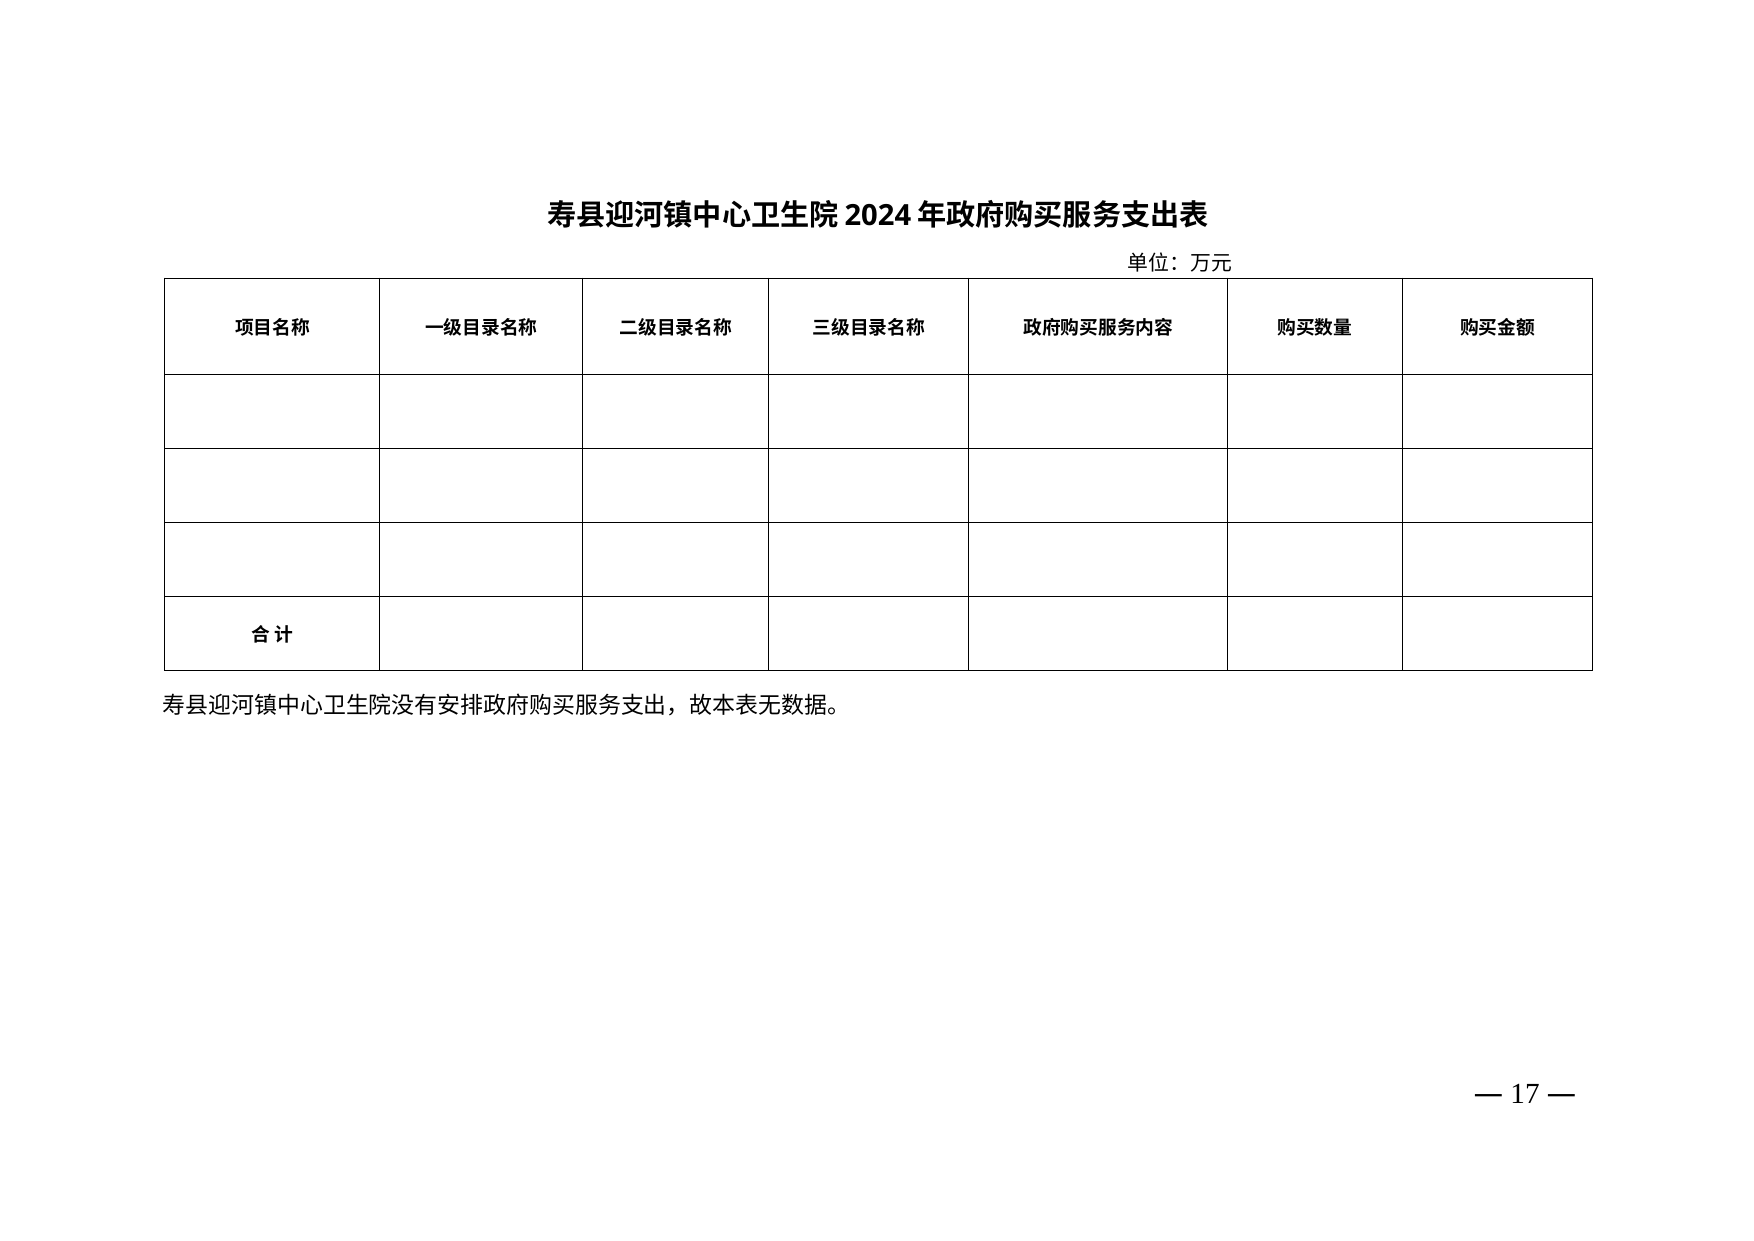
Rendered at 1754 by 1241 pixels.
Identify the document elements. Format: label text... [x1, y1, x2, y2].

table_cell [583, 375, 768, 448]
table_cell [583, 523, 768, 596]
table_cell [165, 523, 379, 596]
table_cell 三级目录名称 [769, 279, 968, 374]
table_cell [1228, 597, 1402, 670]
table_cell 购买数量 [1228, 279, 1402, 374]
table_cell 项目名称 [165, 279, 379, 374]
table_header 寿县迎河镇中心卫生院2024年政府购买服务支出表 单位：万元 [165, 180, 1591, 278]
table_cell [969, 449, 1227, 522]
table_cell [380, 523, 582, 596]
table_cell 二级目录名称 [583, 279, 768, 374]
table_cell [165, 375, 379, 448]
table_cell [380, 597, 582, 670]
table_cell [969, 375, 1227, 448]
table_cell [583, 449, 768, 522]
table_cell [769, 449, 968, 522]
table_cell [380, 375, 582, 448]
table_cell 合 计 [165, 597, 379, 670]
table_cell [1403, 523, 1592, 596]
table_cell [1403, 597, 1592, 670]
table_cell 一级目录名称 [380, 279, 582, 374]
table_cell [769, 523, 968, 596]
table_cell [165, 449, 379, 522]
table_cell [583, 597, 768, 670]
table_cell [1403, 449, 1592, 522]
table_cell [1228, 523, 1402, 596]
table_cell [969, 597, 1227, 670]
table_cell [769, 597, 968, 670]
table_cell [769, 375, 968, 448]
table_cell [380, 449, 582, 522]
table_cell [969, 523, 1227, 596]
table_cell [1403, 375, 1592, 448]
table_cell 购买金额 [1403, 279, 1592, 374]
table_cell [1228, 375, 1402, 448]
table_cell [1228, 449, 1402, 522]
table_cell 政府购买服务内容 [969, 279, 1227, 374]
text 寿县迎河镇中心卫生院没有安排政府购买服务支出，故本表无数据。 [162, 671, 1594, 736]
